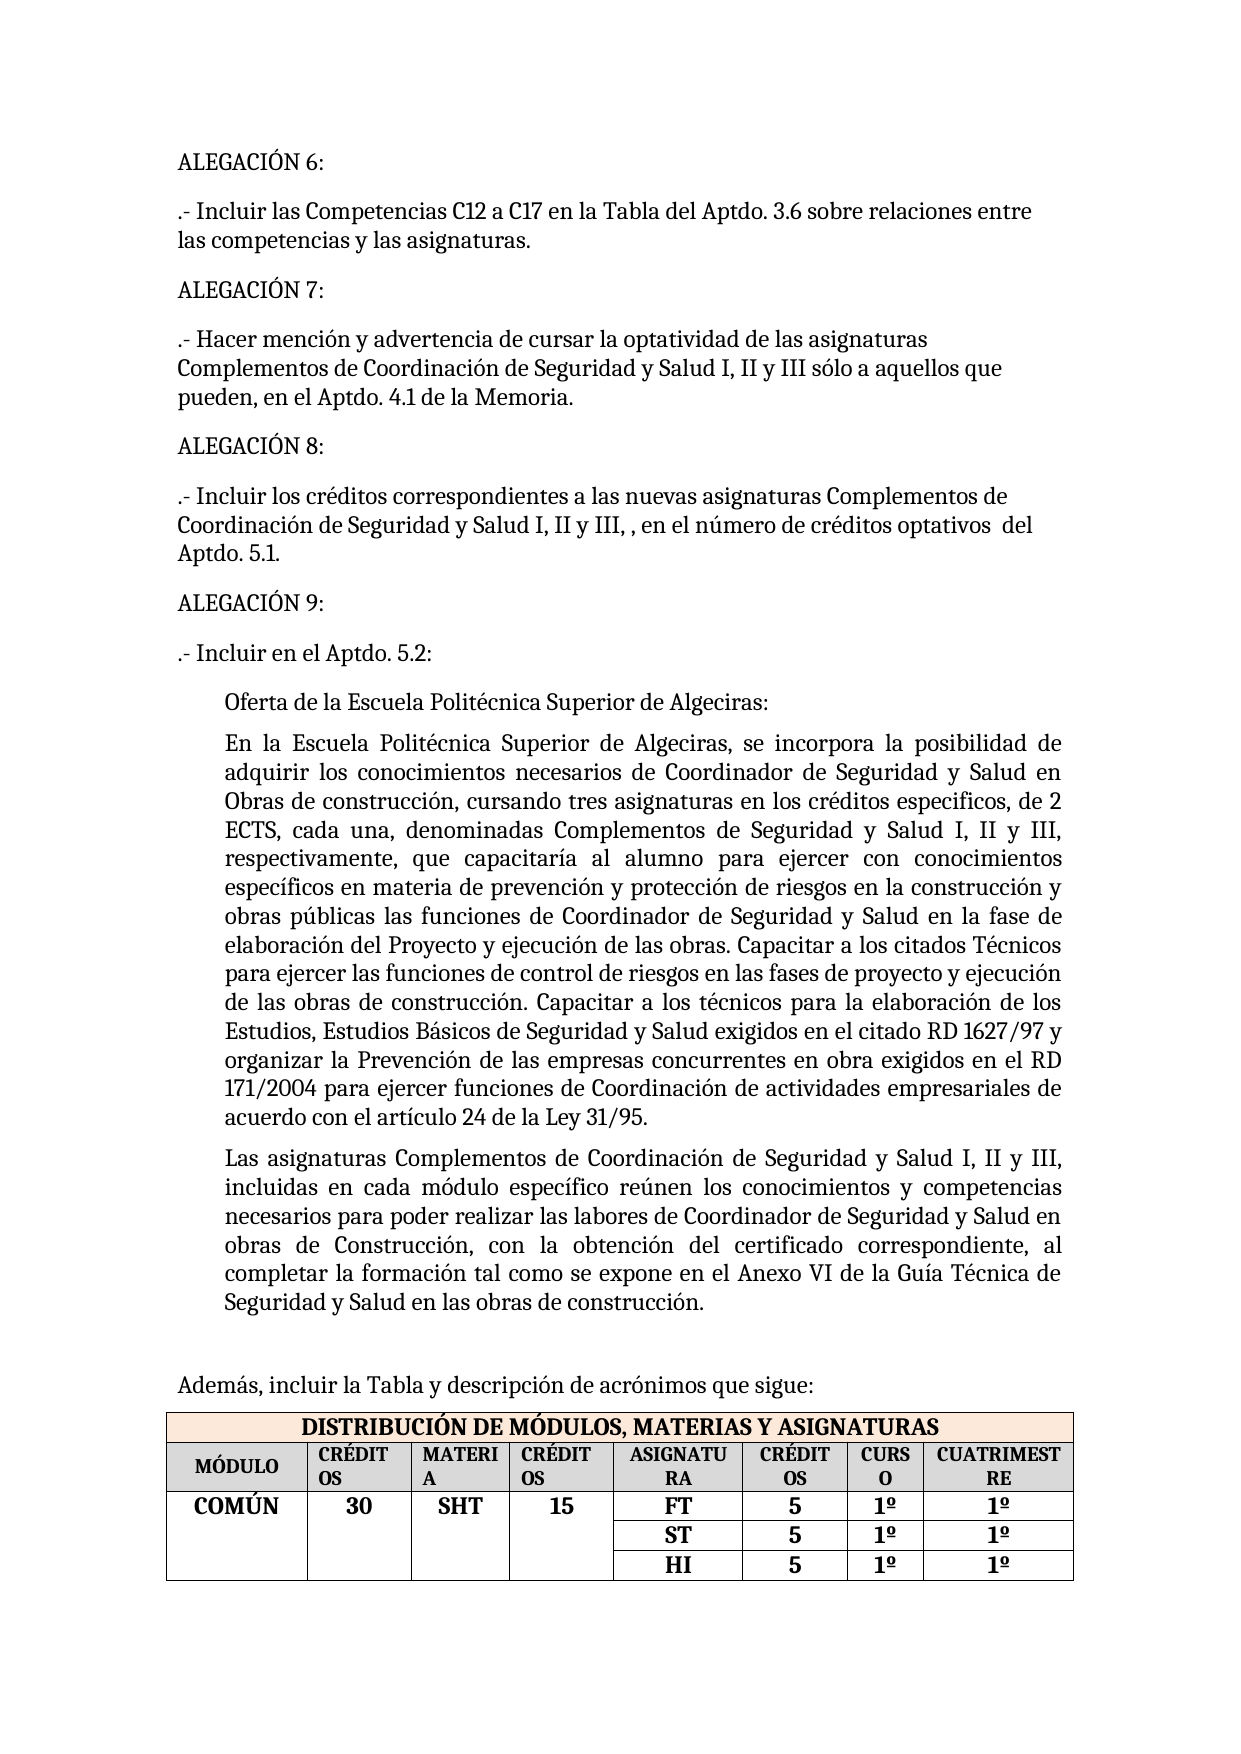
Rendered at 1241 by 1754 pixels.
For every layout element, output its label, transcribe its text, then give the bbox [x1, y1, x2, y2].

table_cell 1º [924, 1551, 1073, 1580]
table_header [167, 1413, 1073, 1442]
table_cell CRÉDITOS [743, 1443, 847, 1491]
table_cell 1º [848, 1521, 923, 1550]
text .- Incluir en el Aptdo. 5.2: [177, 638, 1063, 667]
table_cell CUATRIMESTRE [924, 1443, 1073, 1491]
text ALEGACIÓN 6: [177, 148, 1063, 176]
table_cell 15 [510, 1492, 613, 1580]
table_cell 5 [743, 1551, 847, 1580]
table_cell FT [614, 1492, 742, 1520]
table_cell 5 [743, 1521, 847, 1550]
text Además, incluir la Tabla y descripción de acrónimos que sigue: [177, 1371, 1063, 1399]
text ALEGACIÓN 9: [177, 589, 1063, 618]
table_cell SHT [412, 1492, 509, 1580]
text Oferta de la Escuela Politécnica Superior de Algeciras: [224, 688, 1063, 717]
table_cell ST [614, 1521, 742, 1550]
table_cell CRÉDITOS [510, 1443, 613, 1491]
table_cell MATERIA [412, 1443, 509, 1491]
table_cell 1º [848, 1492, 923, 1520]
table_cell CRÉDITOS [308, 1443, 411, 1491]
text En la Escuela Politécnica Superior de Algeciras, se incorpora la posibilidad de adquirir los conocimientos necesarios de Coordinador de Seguridad y Salud en Obras de construcción, cursando tres asignaturas en los créditos especificos, de 2 ECTS, cada una, denominadas Complementos de Seguridad y Salud I, II y III, respectivamente, que capacitaría al alumno para ejercer con conocimientos específicos en materia de prevención y protección de riesgos en la construcción y obras públicas las funciones de Coordinador de Seguridad y Salud en la fase de elaboración del Proyecto y ejecución de las obras. Capacitar a los citados Técnicos para ejercer las funciones de control de riesgos en las fases de proyecto y ejecución de las obras de construcción. Capacitar a los técnicos para la elaboración de los Estudios, Estudios Básicos de Seguridad y Salud exigidos en el citado RD 1627/97 y organizar la Prevención de las empresas concurrentes en obra exigidos en el RD 171/2004 para ejercer funciones de Coordinación de actividades empresariales de acuerdo con el artículo 24 de la Ley 31/95. [224, 729, 1063, 1132]
table_cell 30 [308, 1492, 411, 1580]
table_cell 1º [924, 1521, 1073, 1550]
table_cell MÓDULO [167, 1443, 307, 1491]
table_cell CURSO [848, 1443, 923, 1491]
text .- Incluir los créditos correspondientes a las nuevas asignaturas Complementos de Coordinación de Seguridad y Salud I, II y III, , en el número de créditos optativos del Aptdo. 5.1. [177, 482, 1063, 568]
table_cell 1º [848, 1551, 923, 1580]
table_cell 1º [924, 1492, 1073, 1520]
text .- Hacer mención y advertencia de cursar la optatividad de las asignaturas Complementos de Coordinación de Seguridad y Salud I, II y III sólo a aquellos que pueden, en el Aptdo. 4.1 de la Memoria. [177, 325, 1063, 411]
text .- Incluir las Competencias C12 a C17 en la Tabla del Aptdo. 3.6 sobre relaciones entre las competencias y las asignaturas. [177, 197, 1063, 255]
table_cell 5 [743, 1492, 847, 1520]
table_cell COMÚN [167, 1492, 307, 1580]
text ALEGACIÓN 8: [177, 432, 1063, 461]
table_cell HI [614, 1551, 742, 1580]
text ALEGACIÓN 7: [177, 276, 1063, 304]
table_cell ASIGNATURA [614, 1443, 742, 1491]
text Las asignaturas Complementos de Coordinación de Seguridad y Salud I, II y III, incluidas en cada módulo específico reúnen los conocimientos y competencias necesarios para poder realizar las labores de Coordinador de Seguridad y Salud en obras de Construcción, con la obtención del certificado correspondiente, al completar la formación tal como se expone en el Anexo VI de la Guía Técnica de Seguridad y Salud en las obras de construcción. [224, 1144, 1063, 1317]
